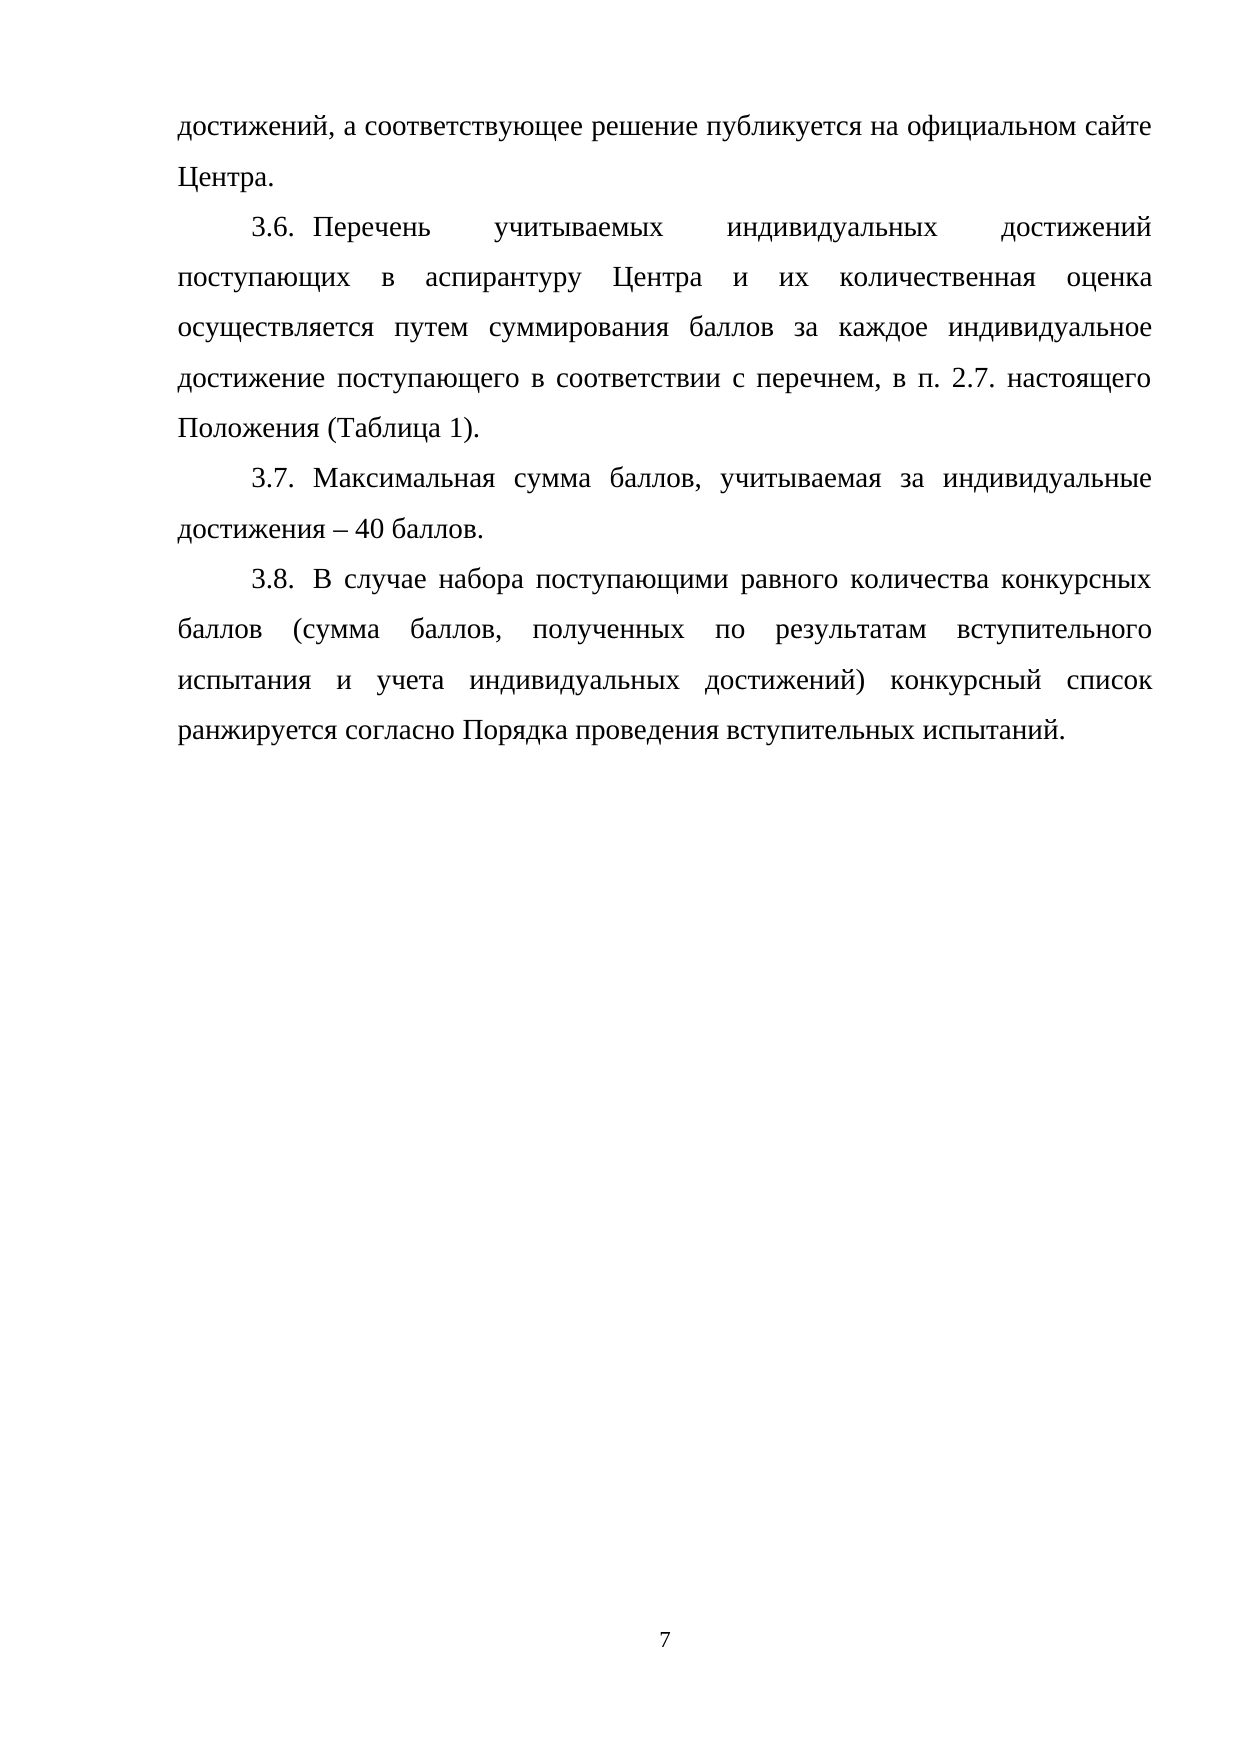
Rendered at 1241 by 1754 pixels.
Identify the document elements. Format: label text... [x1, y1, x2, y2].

list В случае набора поступающими равного количества конкурсных баллов (сумма баллов, полученных по результатам вступительного испытания и учета индивидуальных достижений) конкурсный список ранжируется согласно Порядка проведения вступительных испытаний. [177, 561, 1152, 746]
list Перечень учитываемых индивидуальных достижений поступающих в аспирантуру Центра и их количественная оценка осуществляется путем суммирования баллов за каждое индивидуальное достижение поступающего в соответствии с перечнем, в п. 2.7. настоящего Положения (Таблица 1). [177, 209, 1152, 444]
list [177, 108, 1152, 192]
list Максимальная сумма баллов, учитываемая за индивидуальные достижения – 40 баллов. [177, 461, 1152, 544]
